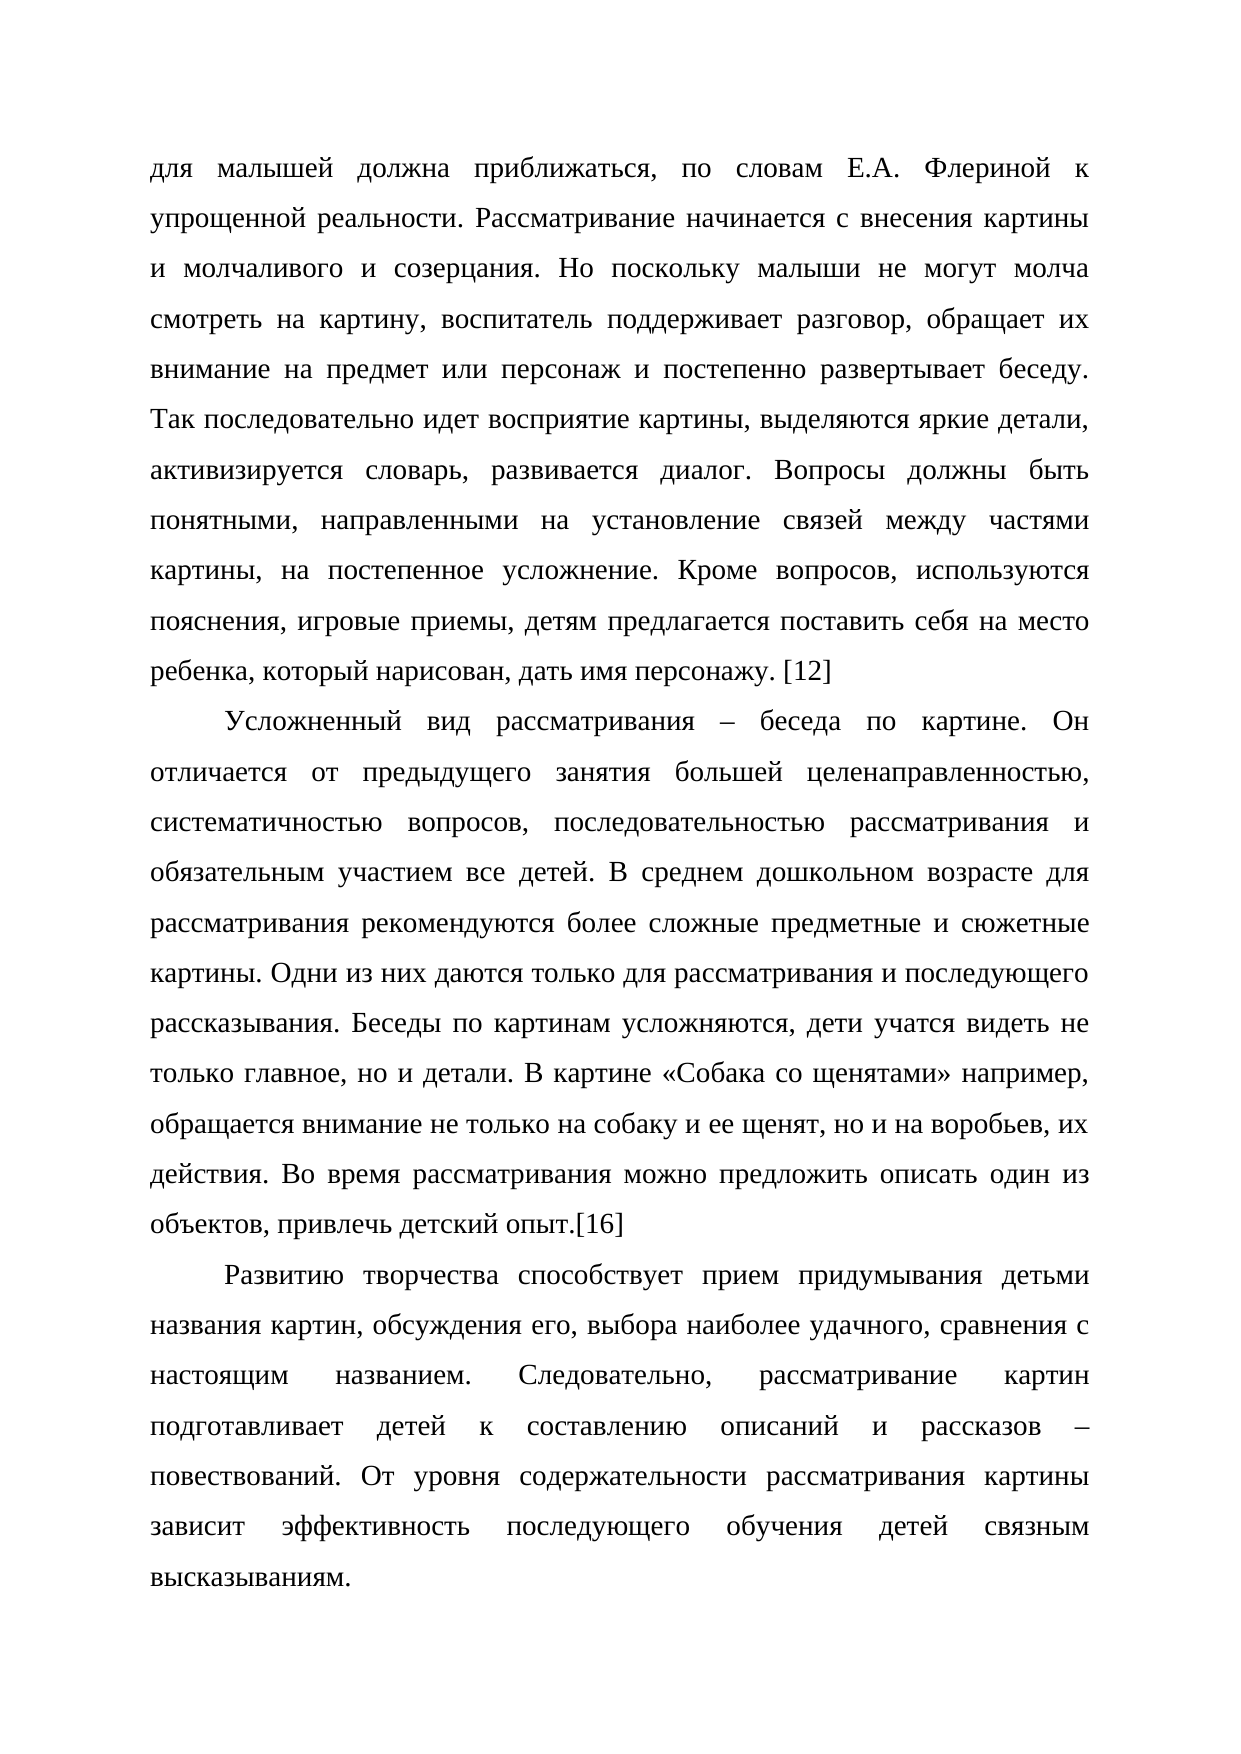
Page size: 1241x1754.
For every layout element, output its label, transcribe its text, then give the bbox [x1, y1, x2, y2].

text Развитию творчества способствует прием придумывания детьми названия картин, обсуждения его, выбора наиболее удачного, сравнения с настоящим названием. Следовательно, рассматривание картин подготавливает детей к составлению описаний и рассказов – повествований. От уровня содержательности рассматривания картины зависит эффективность последующего обучения детей связным высказываниям. [150, 1257, 1090, 1592]
text Усложненный вид рассматривания – беседа по картине. Он отличается от предыдущего занятия большей целенаправленностью, систематичностью вопросов, последовательностью рассматривания и обязательным участием все детей. В среднем дошкольном возрасте для рассматривания рекомендуются более сложные предметные и сюжетные картины. Одни из них даются только для рассматривания и последующего рассказывания. Беседы по картинам усложняются, дети учатся видеть не только главное, но и детали. В картине «Собака со щенятами» например, обращается внимание не только на собаку и ее щенят, но и на воробьев, их действия. Во время рассматривания можно предложить описать один из объектов, привлечь детский опыт.[16] [150, 703, 1090, 1240]
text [150, 150, 1090, 687]
